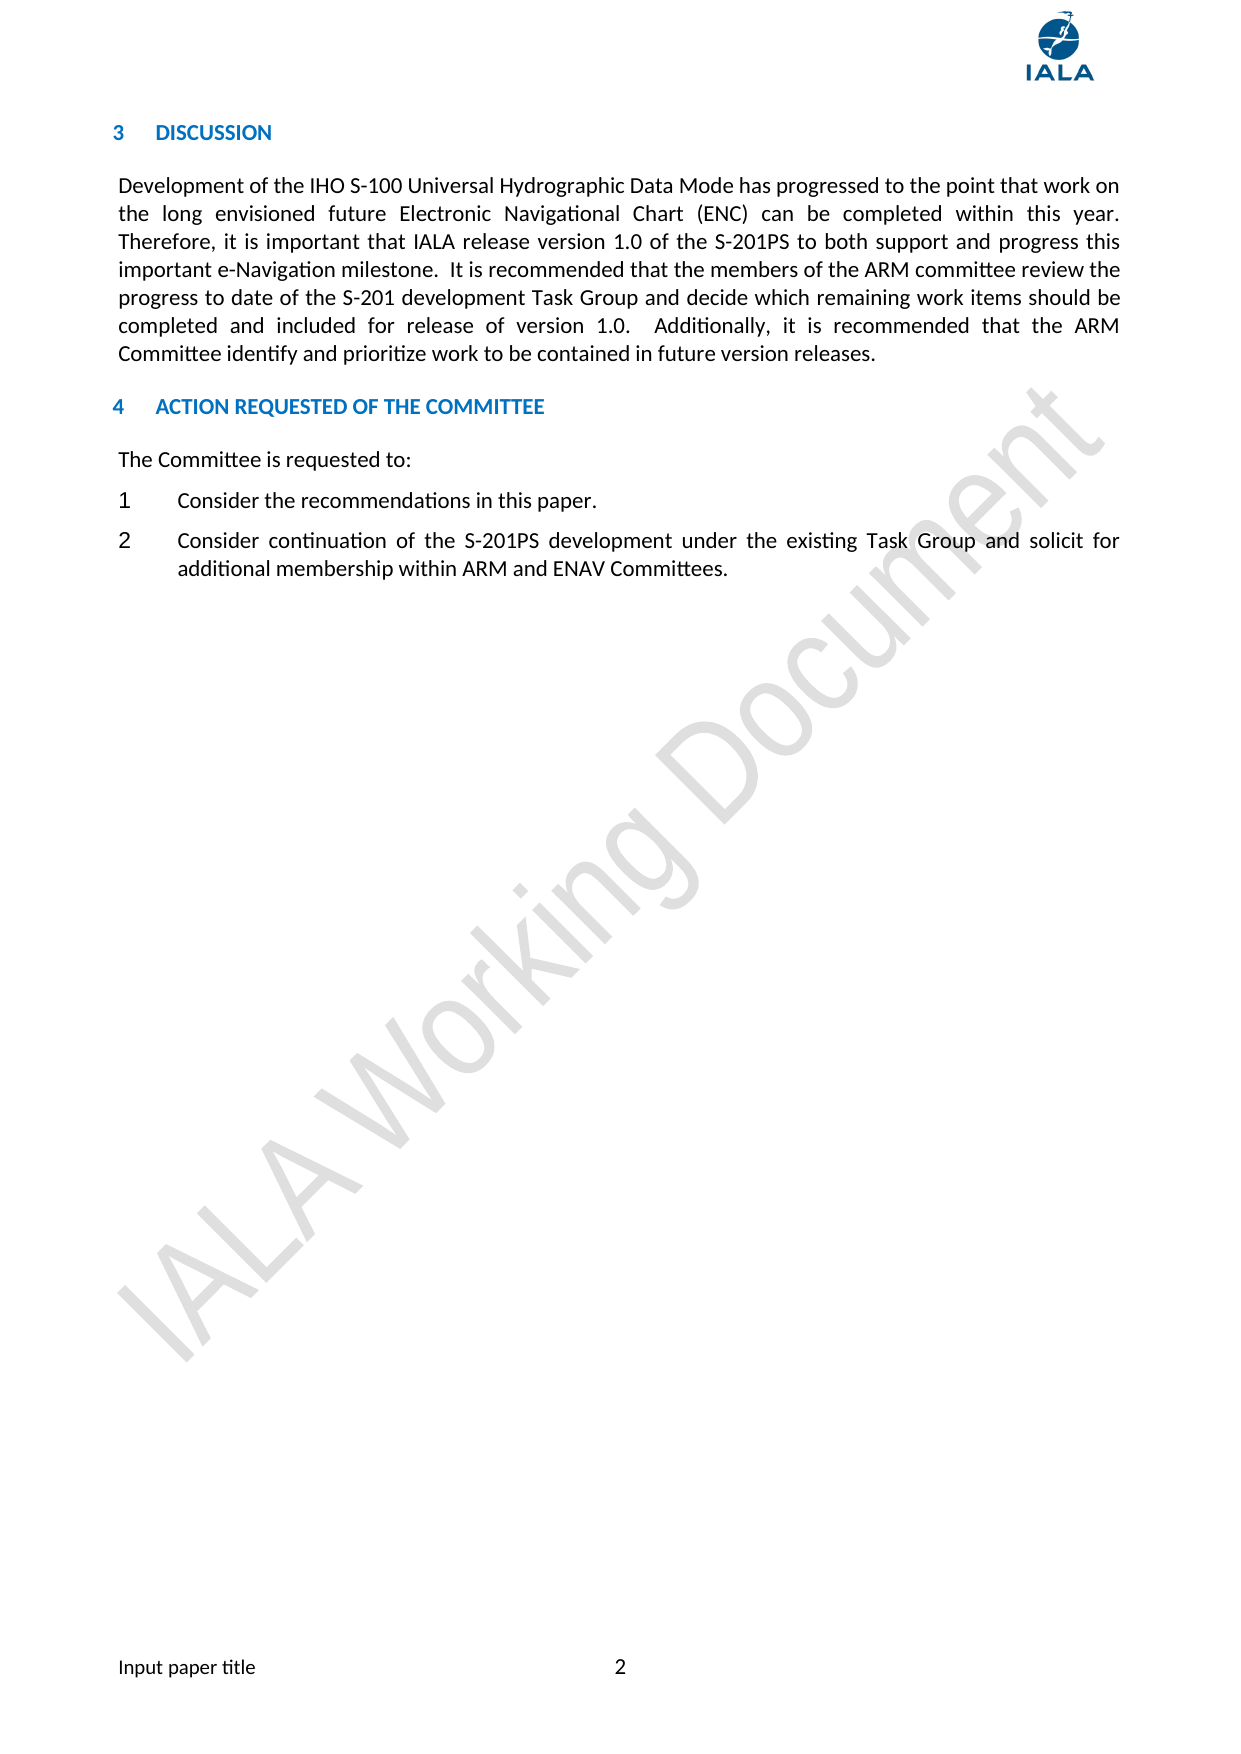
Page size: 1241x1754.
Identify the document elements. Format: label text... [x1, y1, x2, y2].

text The Committee is requested to: [118, 445, 1122, 473]
subtitle Action requested of the Committee [118, 392, 1122, 420]
list Consider continuation of the S-201PS development under the existing Task Group and solicit for additional membership within ARM and ENAV Committees. [118, 526, 1122, 582]
picture [1011, 3, 1106, 96]
text Development of the IHO S-100 Universal Hydrographic Data Mode has progressed to the point that work on the long envisioned future Electronic Navigational Chart (ENC) can be completed within this year. Therefore, it is important that IALA release version 1.0 of the S-201PS to both support and progress this important e-Navigation milestone. It is recommended that the members of the ARM committee review the progress to date of the S-201 development Task Group and decide which remaining work items should be completed and included for release of version 1.0. Additionally, it is recommended that the ARM Committee identify and prioritize work to be contained in future version releases. [118, 171, 1122, 367]
subtitle Discussion [118, 118, 1122, 146]
list Consider the recommendations in this paper. [118, 486, 1122, 514]
